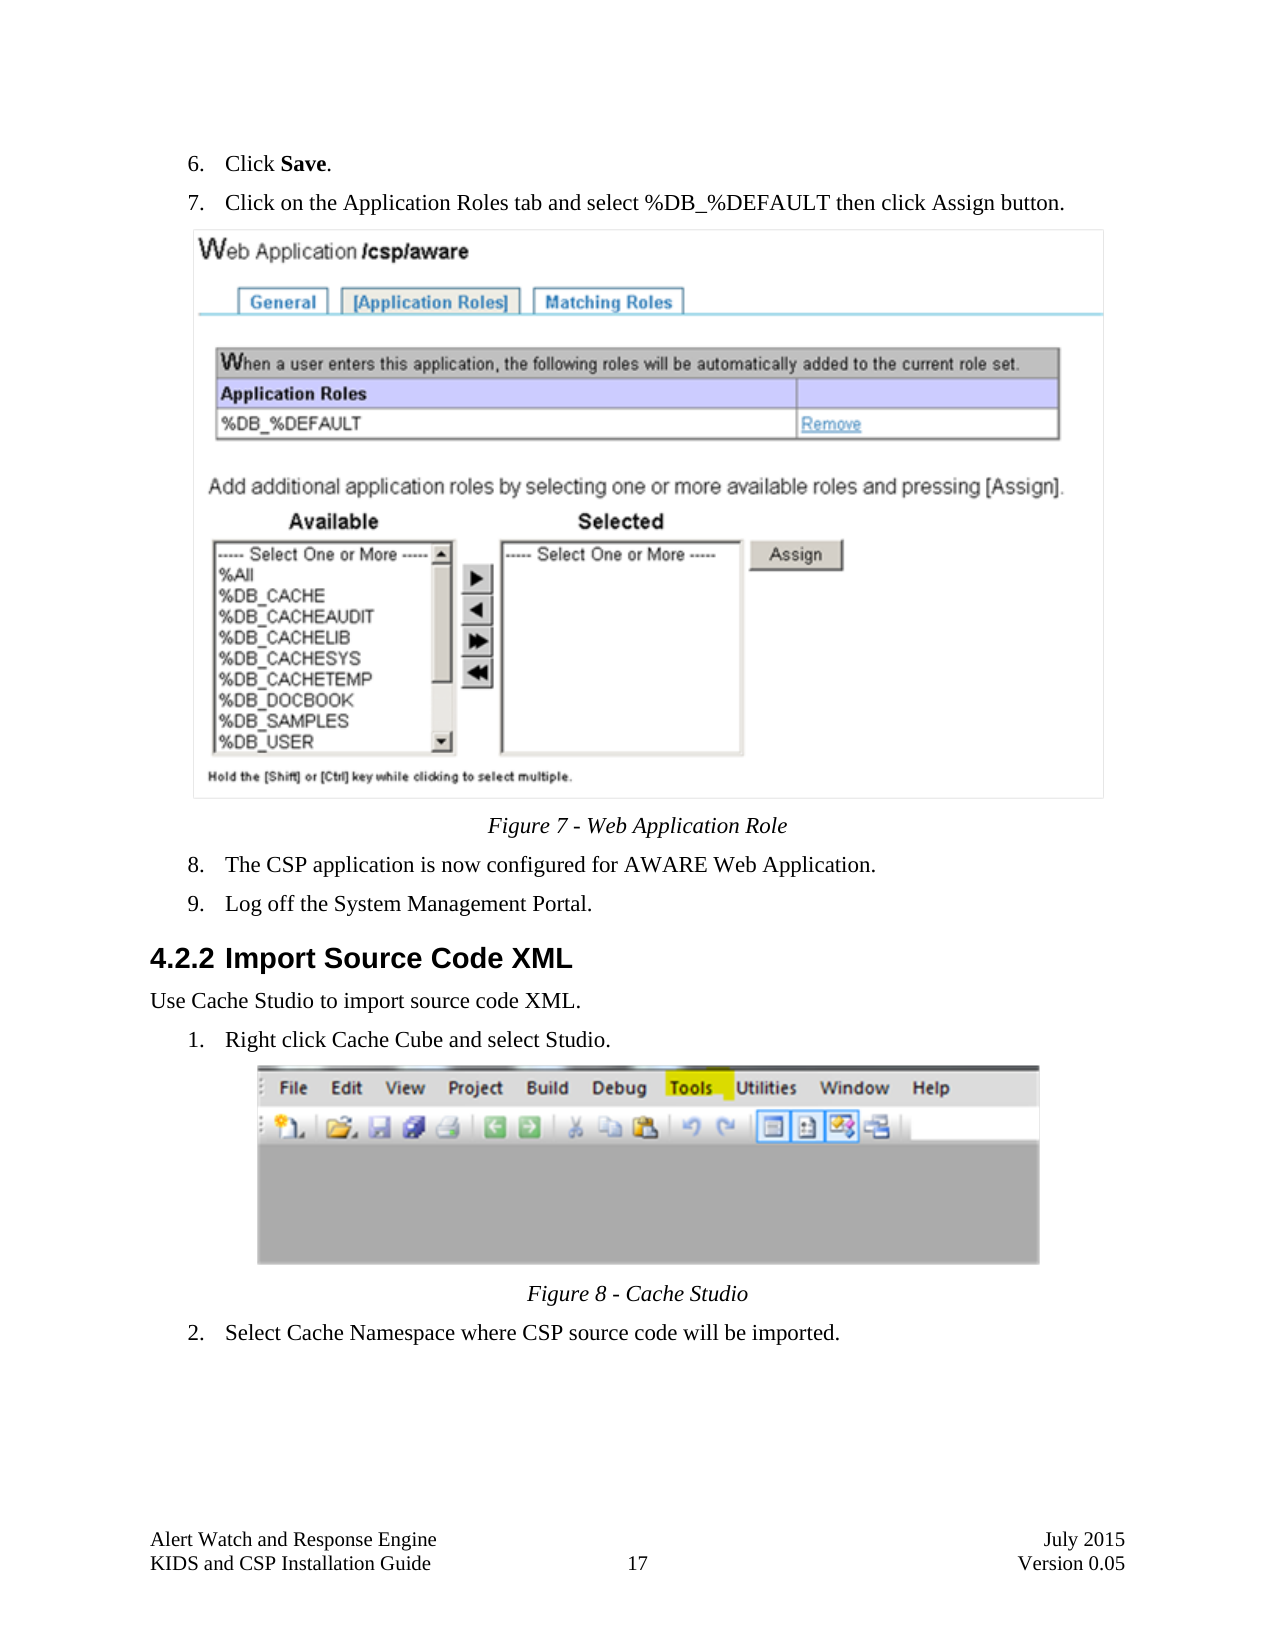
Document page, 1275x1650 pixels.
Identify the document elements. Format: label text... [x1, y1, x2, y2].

text Figure 8 - Cache Studio [150, 1280, 1125, 1307]
list Log off the System Management Portal. [187, 890, 1149, 916]
list Select Cache Namespace where CSP source code will be imported. [187, 1319, 1149, 1346]
list Click Save. [187, 150, 1149, 176]
picture [192, 227, 1107, 800]
picture [256, 1064, 1043, 1268]
list The CSP application is now configured for AWARE Web Application. [187, 851, 1149, 877]
text Figure 7 - Web Application Role [150, 812, 1125, 838]
text Use Cache Studio to import source code XML. [150, 987, 1149, 1013]
list Right click Cache Cube and select Studio. [187, 1026, 1149, 1052]
list Click on the Application Roles tab and select %DB_%DEFAULT then click Assign button. [187, 189, 1149, 215]
subtitle Import Source Code XML [150, 941, 1125, 974]
